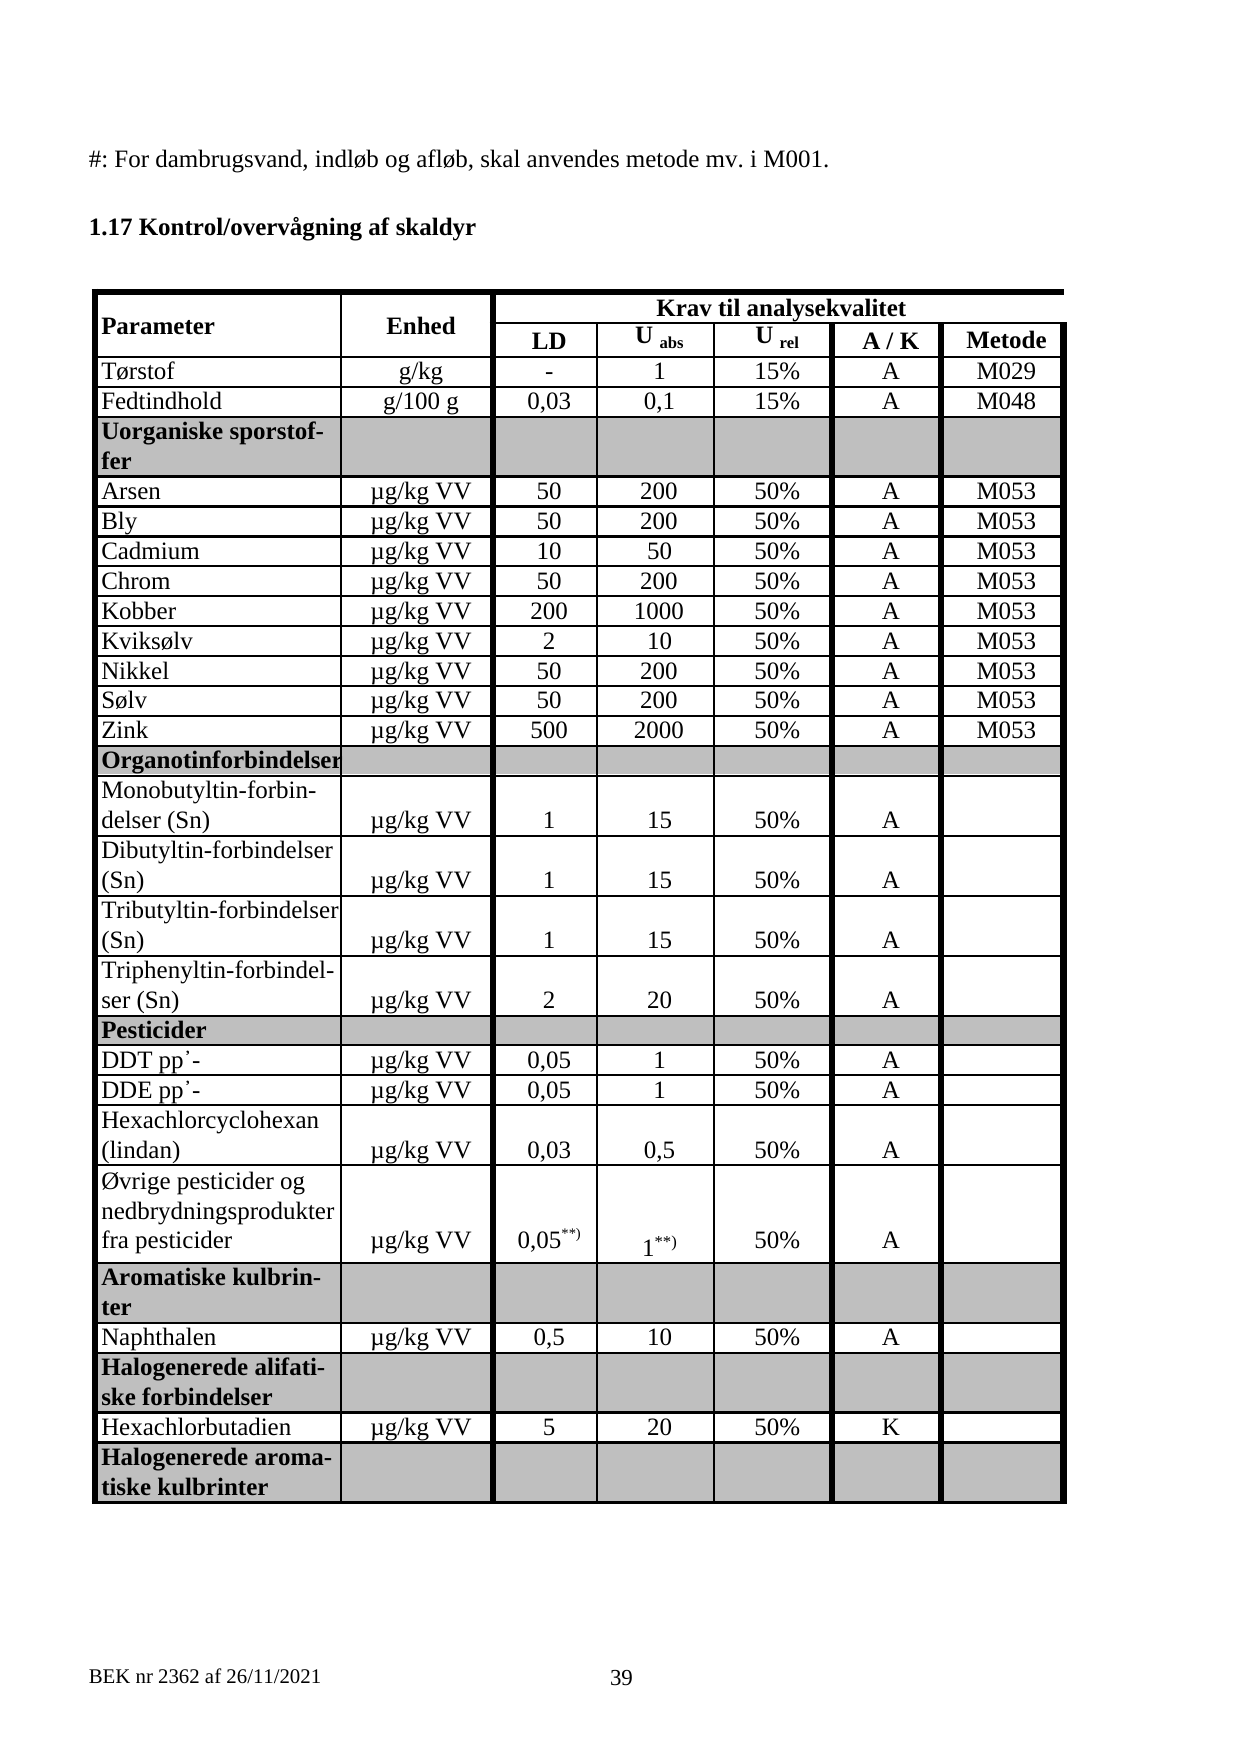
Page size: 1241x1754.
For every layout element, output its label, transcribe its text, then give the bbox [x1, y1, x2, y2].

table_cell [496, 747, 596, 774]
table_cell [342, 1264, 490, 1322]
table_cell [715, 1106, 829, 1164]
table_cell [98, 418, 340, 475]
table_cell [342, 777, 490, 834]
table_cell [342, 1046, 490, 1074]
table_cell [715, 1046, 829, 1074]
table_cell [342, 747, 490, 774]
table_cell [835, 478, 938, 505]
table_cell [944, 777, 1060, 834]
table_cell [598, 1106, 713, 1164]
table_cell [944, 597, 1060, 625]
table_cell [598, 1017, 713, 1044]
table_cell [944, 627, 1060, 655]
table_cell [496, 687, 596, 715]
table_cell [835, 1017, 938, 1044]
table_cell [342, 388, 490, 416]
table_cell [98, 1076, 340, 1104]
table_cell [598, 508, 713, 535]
subtitle Kontrol/overvågning af skaldyr [88, 212, 1236, 241]
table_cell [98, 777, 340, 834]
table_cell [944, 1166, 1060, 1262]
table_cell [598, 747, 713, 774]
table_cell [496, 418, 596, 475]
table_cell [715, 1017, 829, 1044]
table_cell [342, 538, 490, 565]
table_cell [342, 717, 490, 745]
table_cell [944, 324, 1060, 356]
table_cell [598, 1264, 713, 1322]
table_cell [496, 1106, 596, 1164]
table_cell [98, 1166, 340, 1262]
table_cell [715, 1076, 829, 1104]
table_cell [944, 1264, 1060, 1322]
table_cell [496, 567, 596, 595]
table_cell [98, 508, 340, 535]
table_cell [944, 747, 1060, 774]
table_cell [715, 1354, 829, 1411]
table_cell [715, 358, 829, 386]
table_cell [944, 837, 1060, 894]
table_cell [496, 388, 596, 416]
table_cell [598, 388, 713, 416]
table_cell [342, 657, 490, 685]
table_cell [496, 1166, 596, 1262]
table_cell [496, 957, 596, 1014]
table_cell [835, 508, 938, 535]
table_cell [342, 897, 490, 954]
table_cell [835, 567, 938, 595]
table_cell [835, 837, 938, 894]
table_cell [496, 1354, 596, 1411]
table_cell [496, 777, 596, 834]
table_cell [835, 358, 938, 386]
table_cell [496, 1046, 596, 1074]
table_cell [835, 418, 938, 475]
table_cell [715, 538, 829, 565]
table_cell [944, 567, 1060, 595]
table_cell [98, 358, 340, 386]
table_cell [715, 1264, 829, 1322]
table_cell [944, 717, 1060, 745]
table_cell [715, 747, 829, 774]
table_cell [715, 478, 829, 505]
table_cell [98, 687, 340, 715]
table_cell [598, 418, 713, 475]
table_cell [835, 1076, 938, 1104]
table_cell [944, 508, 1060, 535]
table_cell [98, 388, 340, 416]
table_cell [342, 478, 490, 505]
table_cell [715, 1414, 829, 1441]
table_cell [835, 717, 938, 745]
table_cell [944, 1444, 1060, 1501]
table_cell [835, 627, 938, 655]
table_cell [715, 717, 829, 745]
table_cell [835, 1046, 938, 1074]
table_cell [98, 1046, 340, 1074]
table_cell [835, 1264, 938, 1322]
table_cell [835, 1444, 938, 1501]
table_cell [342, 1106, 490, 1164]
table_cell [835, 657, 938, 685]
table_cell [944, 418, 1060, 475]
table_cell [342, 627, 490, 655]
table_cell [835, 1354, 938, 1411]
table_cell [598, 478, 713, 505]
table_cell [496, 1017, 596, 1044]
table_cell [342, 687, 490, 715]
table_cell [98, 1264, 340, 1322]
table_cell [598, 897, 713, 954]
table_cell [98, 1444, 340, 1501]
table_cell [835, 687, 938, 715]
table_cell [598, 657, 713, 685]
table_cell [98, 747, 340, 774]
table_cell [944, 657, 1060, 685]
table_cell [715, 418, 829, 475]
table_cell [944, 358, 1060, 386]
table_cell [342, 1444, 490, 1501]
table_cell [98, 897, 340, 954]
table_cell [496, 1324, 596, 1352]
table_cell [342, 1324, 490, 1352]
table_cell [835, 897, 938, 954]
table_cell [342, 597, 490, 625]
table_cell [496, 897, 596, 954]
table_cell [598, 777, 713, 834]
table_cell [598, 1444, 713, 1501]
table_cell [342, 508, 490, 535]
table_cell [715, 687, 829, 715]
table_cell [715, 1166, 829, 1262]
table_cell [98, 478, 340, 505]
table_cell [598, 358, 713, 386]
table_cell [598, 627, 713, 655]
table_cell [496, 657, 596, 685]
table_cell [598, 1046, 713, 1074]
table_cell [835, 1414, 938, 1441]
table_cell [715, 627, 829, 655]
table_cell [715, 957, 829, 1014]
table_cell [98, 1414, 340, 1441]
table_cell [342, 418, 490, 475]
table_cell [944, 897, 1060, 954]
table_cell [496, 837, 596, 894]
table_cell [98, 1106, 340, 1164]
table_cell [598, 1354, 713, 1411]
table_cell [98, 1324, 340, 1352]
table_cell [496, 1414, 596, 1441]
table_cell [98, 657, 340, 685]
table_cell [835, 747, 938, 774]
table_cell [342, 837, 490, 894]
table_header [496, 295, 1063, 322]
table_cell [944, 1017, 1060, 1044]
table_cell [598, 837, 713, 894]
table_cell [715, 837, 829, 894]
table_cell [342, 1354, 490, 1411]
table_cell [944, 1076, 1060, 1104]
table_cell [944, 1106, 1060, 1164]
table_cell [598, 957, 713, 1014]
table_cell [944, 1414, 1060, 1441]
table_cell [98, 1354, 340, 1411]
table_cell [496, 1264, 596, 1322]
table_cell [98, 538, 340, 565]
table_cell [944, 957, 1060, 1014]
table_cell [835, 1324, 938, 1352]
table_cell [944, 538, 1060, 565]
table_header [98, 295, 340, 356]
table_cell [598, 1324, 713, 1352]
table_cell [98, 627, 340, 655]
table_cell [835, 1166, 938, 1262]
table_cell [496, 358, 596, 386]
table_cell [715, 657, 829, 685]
text #: For dambrugsvand, indløb og afløb, skal anvendes metode mv. i M001. [88, 144, 1236, 173]
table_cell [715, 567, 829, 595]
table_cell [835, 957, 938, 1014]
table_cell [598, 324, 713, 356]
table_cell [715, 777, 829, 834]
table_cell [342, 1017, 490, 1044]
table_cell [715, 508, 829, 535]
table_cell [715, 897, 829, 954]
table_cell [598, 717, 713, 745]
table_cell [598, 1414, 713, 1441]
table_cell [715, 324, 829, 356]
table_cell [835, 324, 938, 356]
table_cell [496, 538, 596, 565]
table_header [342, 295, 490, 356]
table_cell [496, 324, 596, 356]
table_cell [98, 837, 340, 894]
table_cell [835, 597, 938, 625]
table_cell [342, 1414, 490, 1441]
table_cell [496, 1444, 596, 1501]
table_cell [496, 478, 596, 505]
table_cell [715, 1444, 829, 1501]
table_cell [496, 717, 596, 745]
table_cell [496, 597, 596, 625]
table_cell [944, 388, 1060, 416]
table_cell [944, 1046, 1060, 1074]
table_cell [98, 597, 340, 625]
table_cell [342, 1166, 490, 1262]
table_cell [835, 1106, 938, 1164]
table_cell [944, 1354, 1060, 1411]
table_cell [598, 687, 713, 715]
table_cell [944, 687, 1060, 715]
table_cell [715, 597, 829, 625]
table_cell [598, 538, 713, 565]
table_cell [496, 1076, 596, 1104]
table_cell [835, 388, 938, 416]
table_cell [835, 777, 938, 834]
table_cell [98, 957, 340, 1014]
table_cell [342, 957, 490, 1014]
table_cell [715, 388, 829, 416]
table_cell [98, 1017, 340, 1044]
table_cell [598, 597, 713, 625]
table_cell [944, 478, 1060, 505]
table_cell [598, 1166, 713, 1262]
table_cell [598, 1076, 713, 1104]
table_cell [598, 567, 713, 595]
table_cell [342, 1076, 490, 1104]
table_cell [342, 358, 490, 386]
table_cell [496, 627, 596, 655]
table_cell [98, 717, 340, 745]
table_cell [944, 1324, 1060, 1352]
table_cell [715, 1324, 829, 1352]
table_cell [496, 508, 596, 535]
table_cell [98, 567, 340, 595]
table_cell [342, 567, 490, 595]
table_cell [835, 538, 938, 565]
